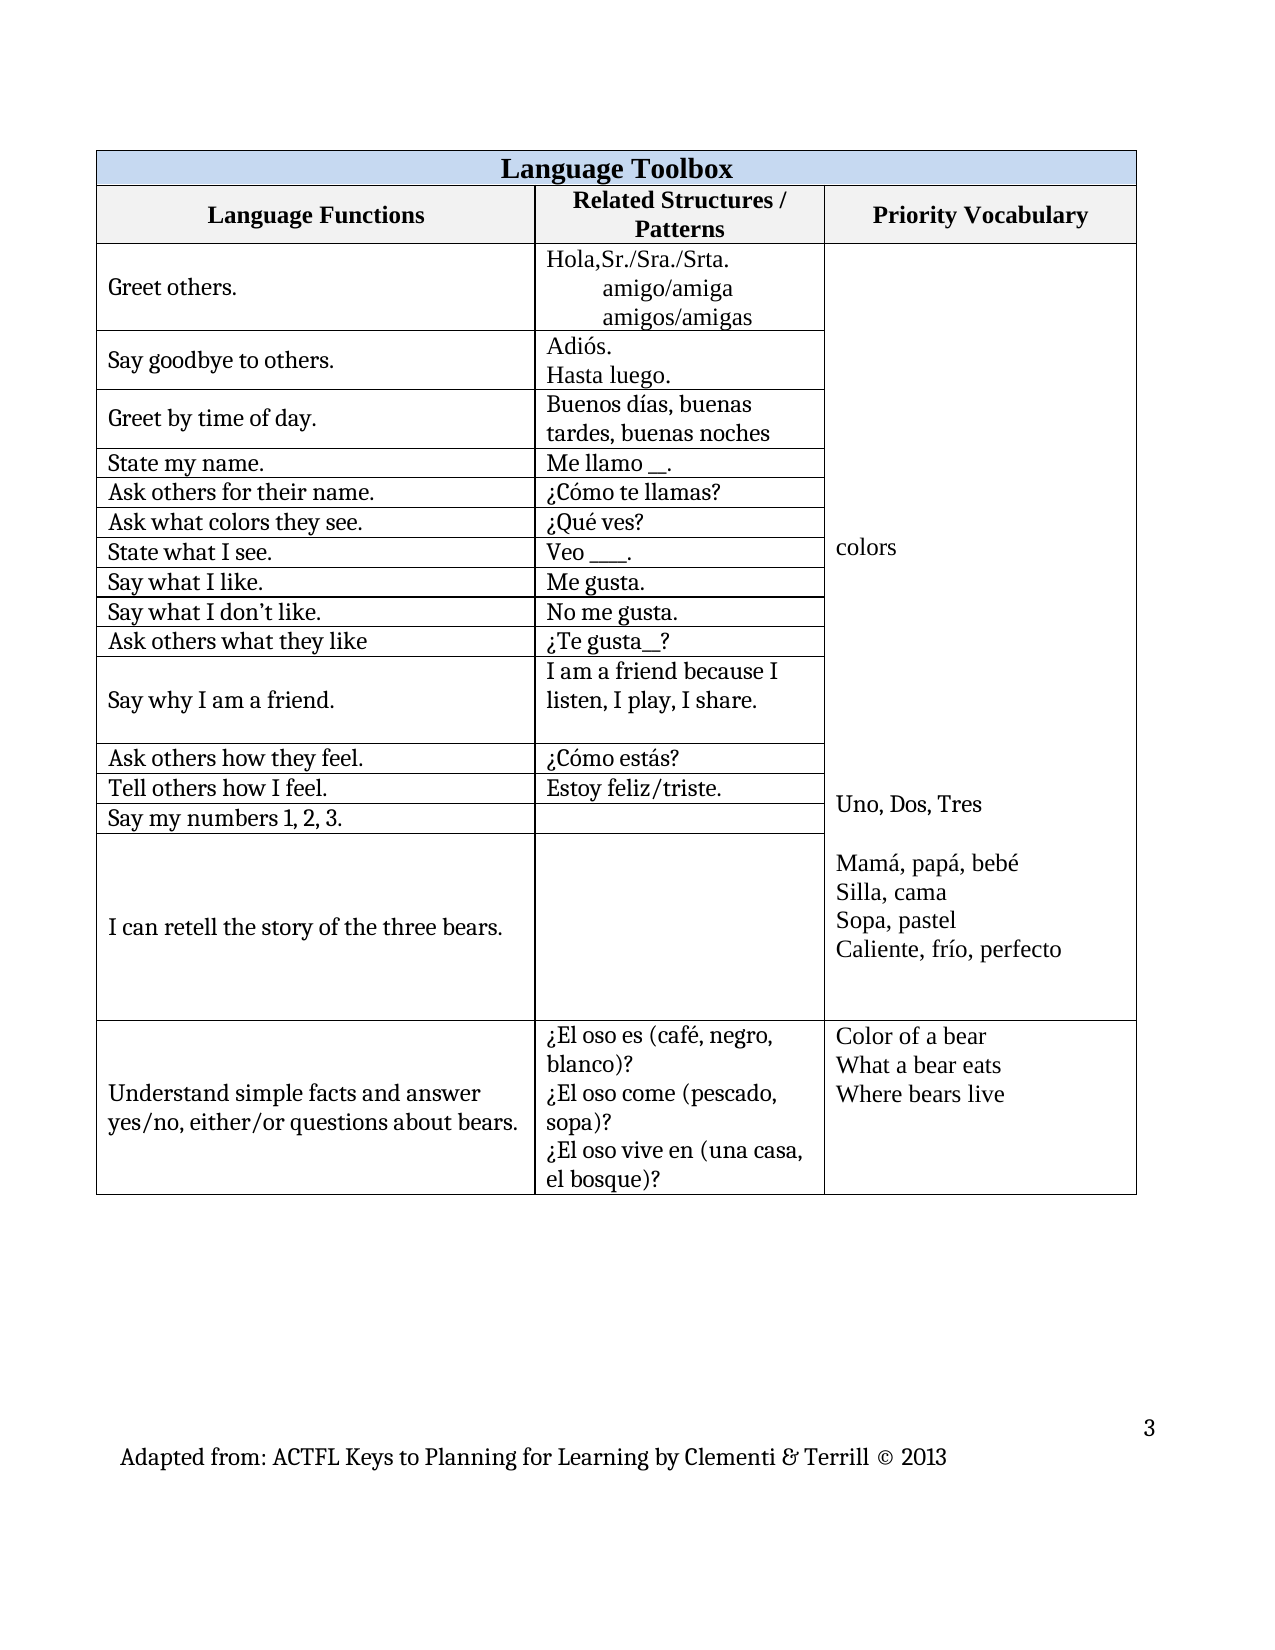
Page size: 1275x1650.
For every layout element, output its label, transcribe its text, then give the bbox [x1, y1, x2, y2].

table_cell Hola,Sr./Sra./Srta. amigo/amiga amigos/amigas [536, 244, 824, 330]
table_cell No me gusta. [536, 598, 824, 626]
table_cell Color of a bear What a bear eats Where bears live [825, 1021, 1136, 1194]
table_cell Greet others. [97, 244, 534, 330]
table_cell Adiós. Hasta luego. [536, 331, 824, 389]
table_cell State my name. [97, 449, 534, 477]
table_cell Tell others how I feel. [97, 774, 534, 803]
table_cell Understand simple facts and answer yes/no, either/or questions about bears. [97, 1021, 534, 1194]
table_cell Say why I am a friend. [97, 657, 534, 743]
table_cell ¿Te gusta__? [536, 627, 824, 656]
table_cell Ask others what they like [97, 627, 534, 656]
table_cell State what I see. [97, 538, 534, 567]
table_cell Me llamo __. [536, 449, 824, 477]
table_cell ¿Cómo estás? [536, 744, 824, 773]
table_header Language Toolbox [97, 151, 1136, 184]
table_cell ¿El oso es (café, negro, blanco)? ¿El oso come (pescado, sopa)? ¿El oso vive en (una casa, el bosque)? [536, 1021, 824, 1194]
table_cell ¿Qué ves? [536, 508, 824, 537]
table_cell Greet by time of day. [97, 390, 534, 447]
table_cell ¿Cómo te llamas? [536, 478, 824, 507]
table_cell Ask what colors they see. [97, 508, 534, 537]
table_cell Priority Vocabulary [825, 186, 1136, 243]
table_cell Language Functions [97, 186, 534, 243]
table_cell Related Structures / Patterns [536, 186, 824, 243]
table_cell Veo ____. [536, 538, 824, 567]
table_cell Ask others for their name. [97, 478, 534, 507]
table_cell colors Uno, Dos, Tres Mamá, papá, bebé Silla, cama Sopa, pastel Caliente, frío, perfecto [825, 244, 1136, 1020]
table_cell Say goodbye to others. [97, 331, 534, 389]
table_cell Buenos días, buenas tardes, buenas noches [536, 390, 824, 447]
table_cell Estoy feliz/triste. [536, 774, 824, 803]
table_cell [536, 804, 824, 833]
table_cell I can retell the story of the three bears. [97, 834, 534, 1020]
table_cell [536, 834, 824, 1020]
table_cell Me gusta. [536, 568, 824, 596]
table_cell I am a friend because I listen, I play, I share. [536, 657, 824, 743]
table_cell Say what I don’t like. [97, 598, 534, 626]
table_cell Say my numbers 1, 2, 3. [97, 804, 534, 833]
table_cell Ask others how they feel. [97, 744, 534, 773]
table_cell Say what I like. [97, 568, 534, 596]
